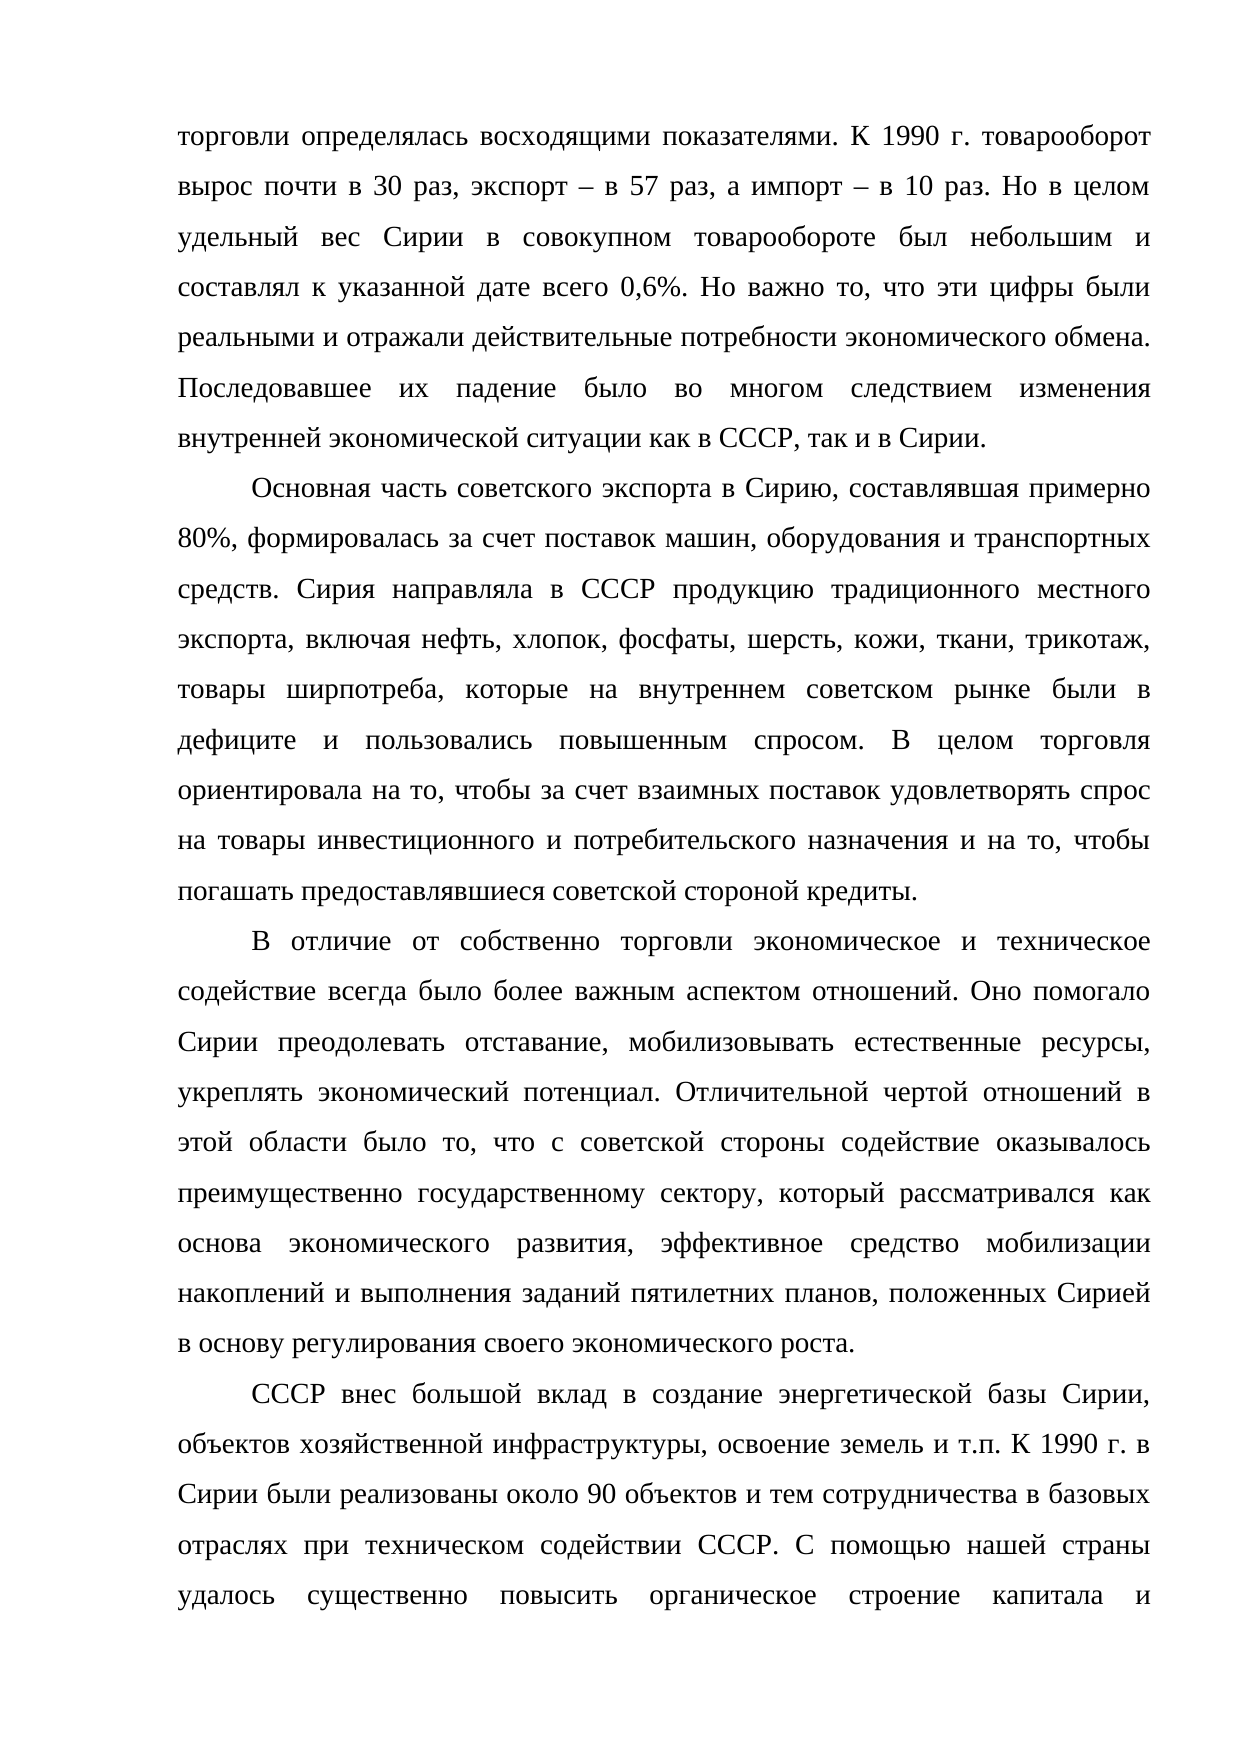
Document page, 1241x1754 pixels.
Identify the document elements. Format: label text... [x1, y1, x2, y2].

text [177, 1376, 1152, 1611]
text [177, 118, 1152, 453]
text Основная часть советского экспорта в Сирию, составлявшая примерно 80%, формировалась за счет поставок машин, оборудования и транспортных средств. Сирия направляла в СССР продукцию традиционного местного экспорта, включая нефть, хлопок, фосфаты, шерсть, кожи, ткани, трикотаж, товары ширпотреба, которые на внутреннем советском рынке были в дефиците и пользовались повышенным спросом. В целом торговля ориентировала на то, чтобы за счет взаимных поставок удовлетворять спрос на товары инвестиционного и потребительского назначения и на то, чтобы погашать предоставлявшиеся советской стороной кредиты. [177, 470, 1152, 906]
text В отличие от собственно торговли экономическое и техническое содействие всегда было более важным аспектом отношений. Оно помогало Сирии преодолевать отставание, мобилизовывать естественные ресурсы, укреплять экономический потенциал. Отличительной чертой отношений в этой области было то, что с советской стороны содействие оказывалось преимущественно государственному сектору, который рассматривался как основа экономического развития, эффективное средство мобилизации накоплений и выполнения заданий пятилетних планов, положенных Сирией в основу регулирования своего экономического роста. [177, 923, 1152, 1359]
